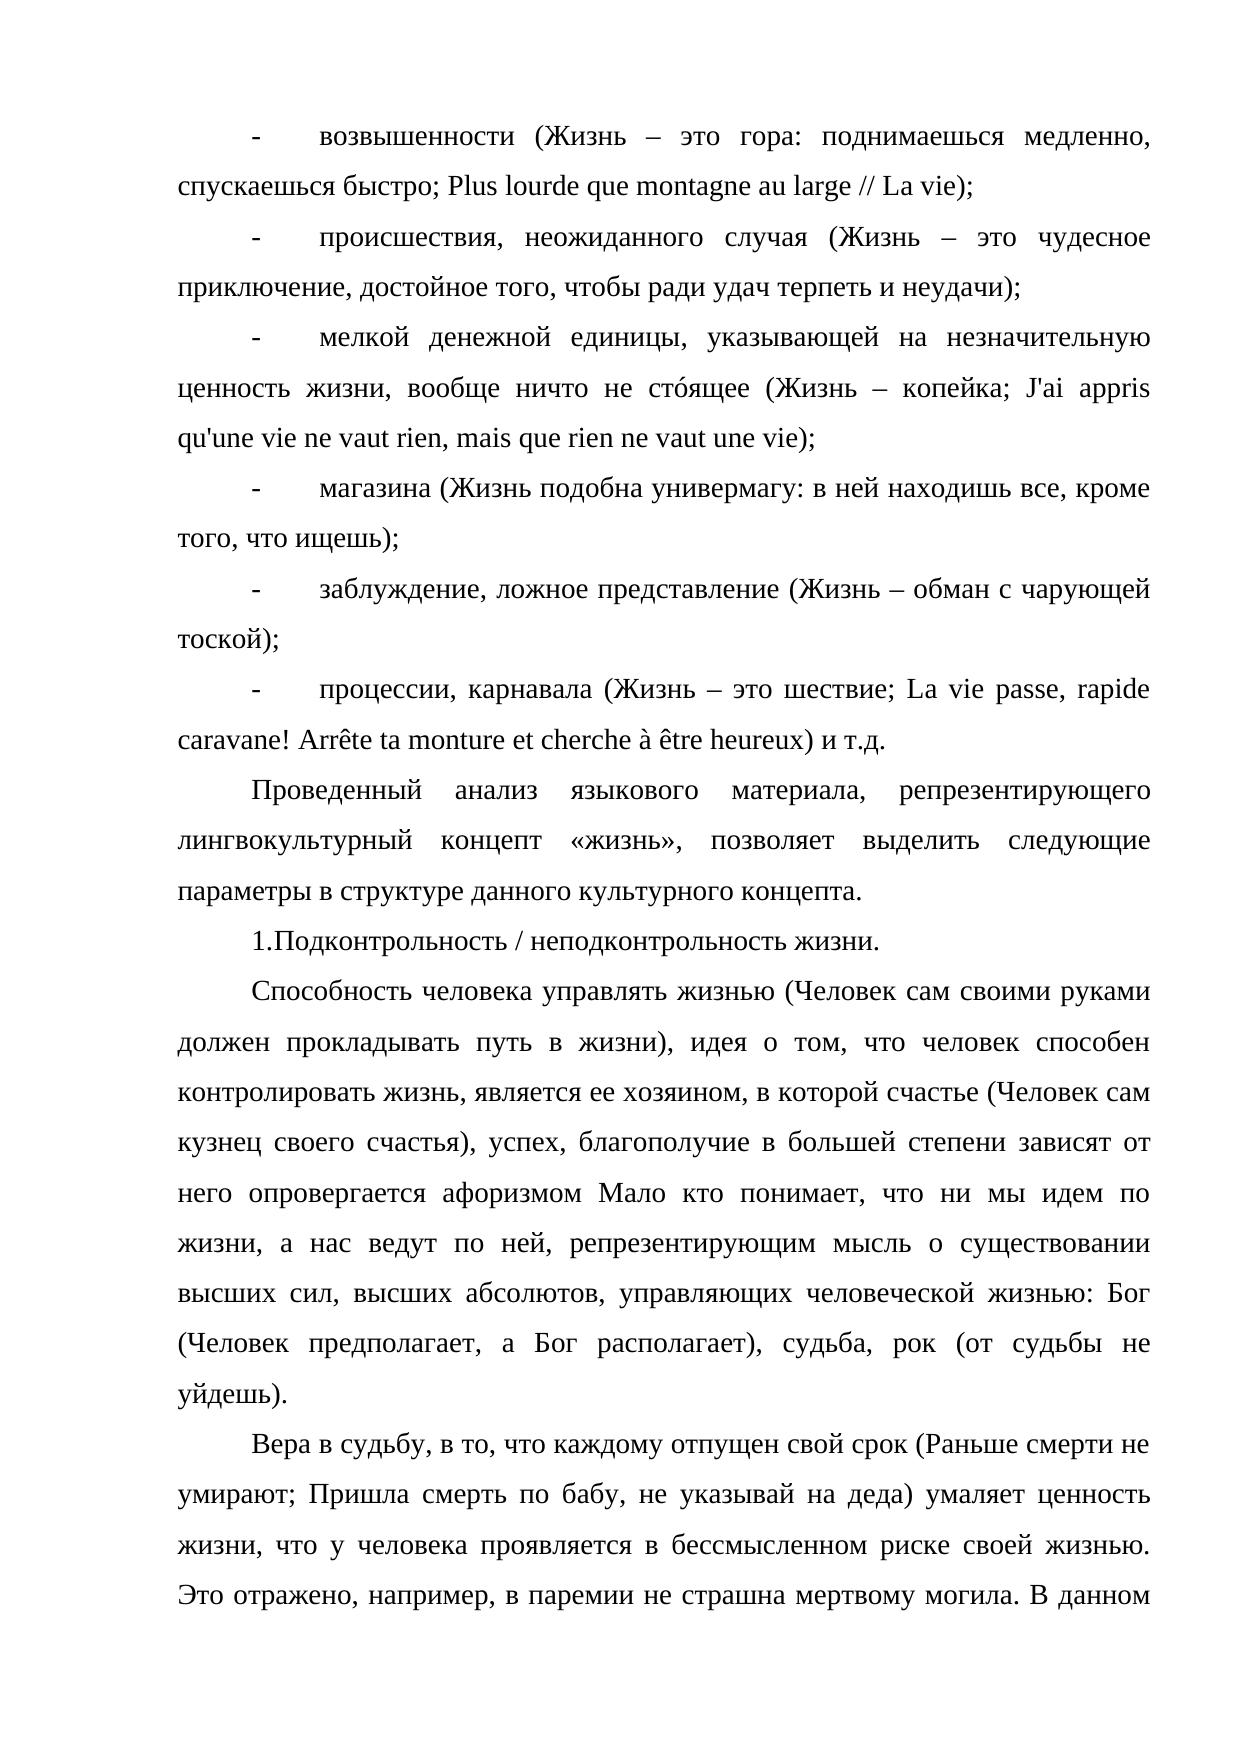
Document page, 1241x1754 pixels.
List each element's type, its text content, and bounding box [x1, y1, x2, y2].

list процессии, карнавала (Жизнь – это шествие; La vie passe, rapide caravane! Arrête ta monture et cherche à être heureux) и т.д. [177, 672, 1152, 755]
text Способность человека управлять жизнью (Человек сам своими руками должен прокладывать путь в жизни), идея о том, что человек способен контролировать жизнь, является ее хозяином, в которой счастье (Человек сам кузнец своего счастья), успех, благополучие в большей степени зависят от него опровергается афоризмом Мало кто понимает, что ни мы идем по жизни, а нас ведут по ней, репрезентирующим мысль о существовании высших сил, высших абсолютов, управляющих человеческой жизнью: Бог (Человек предполагает, а Бог располагает), судьба, рок (от судьбы не уйдешь). [177, 973, 1152, 1409]
list магазина (Жизнь подобна универмагу: в ней находишь все, кроме того, что ищешь); [177, 470, 1152, 554]
list Подконтрольность / неподконтрольность жизни. [177, 923, 1152, 957]
list возвышенности (Жизнь – это гора: поднимаешься медленно, спускаешься быстро; Plus lourde que montagne au large // La vie); [177, 118, 1152, 202]
text Проведенный анализ языкового материала, репрезентирующего лингвокультурный концепт «жизнь», позволяет выделить следующие параметры в структуре данного культурного концепта. [177, 772, 1152, 906]
list происшествия, неожиданного случая (Жизнь – это чудесное приключение, достойное того, чтобы ради удач терпеть и неудачи); [177, 219, 1152, 303]
list мелкой денежной единицы, указывающей на незначительную ценность жизни, вообще ничто не стóящее (Жизнь – копейка; J'ai appris qu'une vie ne vaut rien, mais que rien ne vaut une vie); [177, 319, 1152, 453]
list заблуждение, ложное представление (Жизнь – обман с чарующей тоской); [177, 571, 1152, 655]
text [177, 1426, 1152, 1611]
